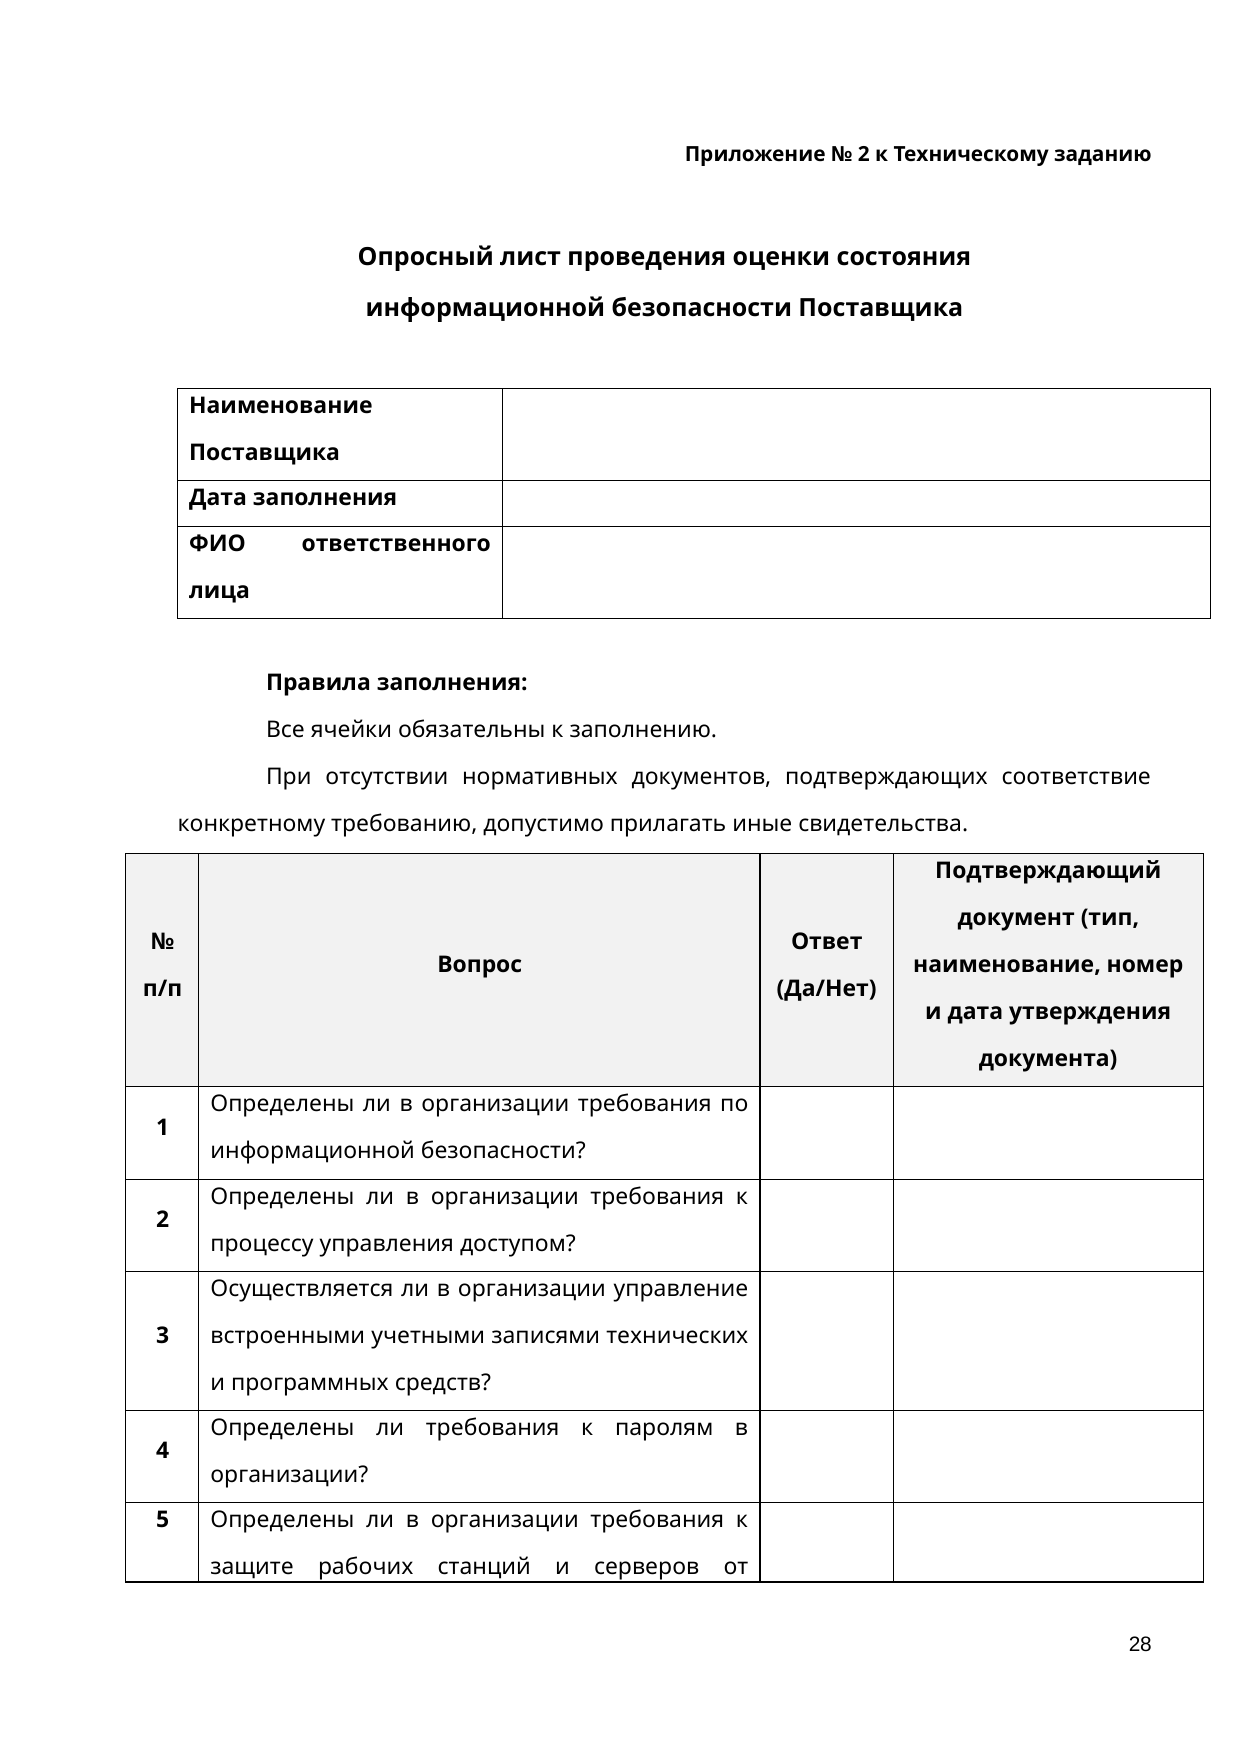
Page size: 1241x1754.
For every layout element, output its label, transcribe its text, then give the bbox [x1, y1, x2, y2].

table_header Подтверждающий документ (тип, наименование, номер и дата утверждения документа) [894, 854, 1203, 1086]
subtitle Приложение № 2 к Техническому заданию [177, 139, 1152, 167]
text Все ячейки обязательны к заполнению. [177, 713, 1152, 744]
table_cell [894, 1087, 1203, 1178]
table_cell Осуществляется ли в организации управление встроенными учетными записями технических и программных средств? [199, 1272, 759, 1410]
table_cell Дата заполнения [178, 481, 502, 526]
table_cell [503, 481, 1210, 526]
text Опросный лист проведения оценки состояния [177, 239, 1152, 273]
table_cell Определены ли в организации требования к процессу управления доступом? [199, 1180, 759, 1271]
text информационной безопасности Поставщика [177, 290, 1152, 324]
table_cell 4 [126, 1411, 198, 1502]
table_cell [894, 1503, 1203, 1581]
table_cell [761, 1272, 893, 1410]
table_cell [761, 1087, 893, 1178]
table_header [503, 389, 1210, 480]
text При отсутствии нормативных документов, подтверждающих соответствие конкретному требованию, допустимо прилагать иные свидетельства. [177, 759, 1152, 838]
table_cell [199, 1503, 759, 1581]
table_cell 2 [126, 1180, 198, 1271]
table_cell 5 [126, 1503, 198, 1581]
table_cell [761, 1180, 893, 1271]
table_cell 3 [126, 1272, 198, 1410]
table_cell [894, 1272, 1203, 1410]
table_cell Определены ли в организации требования по информационной безопасности? [199, 1087, 759, 1178]
table_cell 1 [126, 1087, 198, 1178]
table_cell [761, 1411, 893, 1502]
table_cell [894, 1411, 1203, 1502]
table_header Ответ (Да/Нет) [761, 854, 893, 1086]
table_cell [503, 527, 1210, 618]
table_cell [761, 1503, 893, 1581]
table_cell ФИО ответственного лица [178, 527, 502, 618]
table_header Наименование Поставщика [178, 389, 502, 480]
table_header Вопрос [199, 854, 759, 1086]
table_cell Определены ли требования к паролям в организации? [199, 1411, 759, 1502]
table_cell [894, 1180, 1203, 1271]
text Правила заполнения: [177, 666, 1152, 697]
table_header № п/п [126, 854, 198, 1086]
